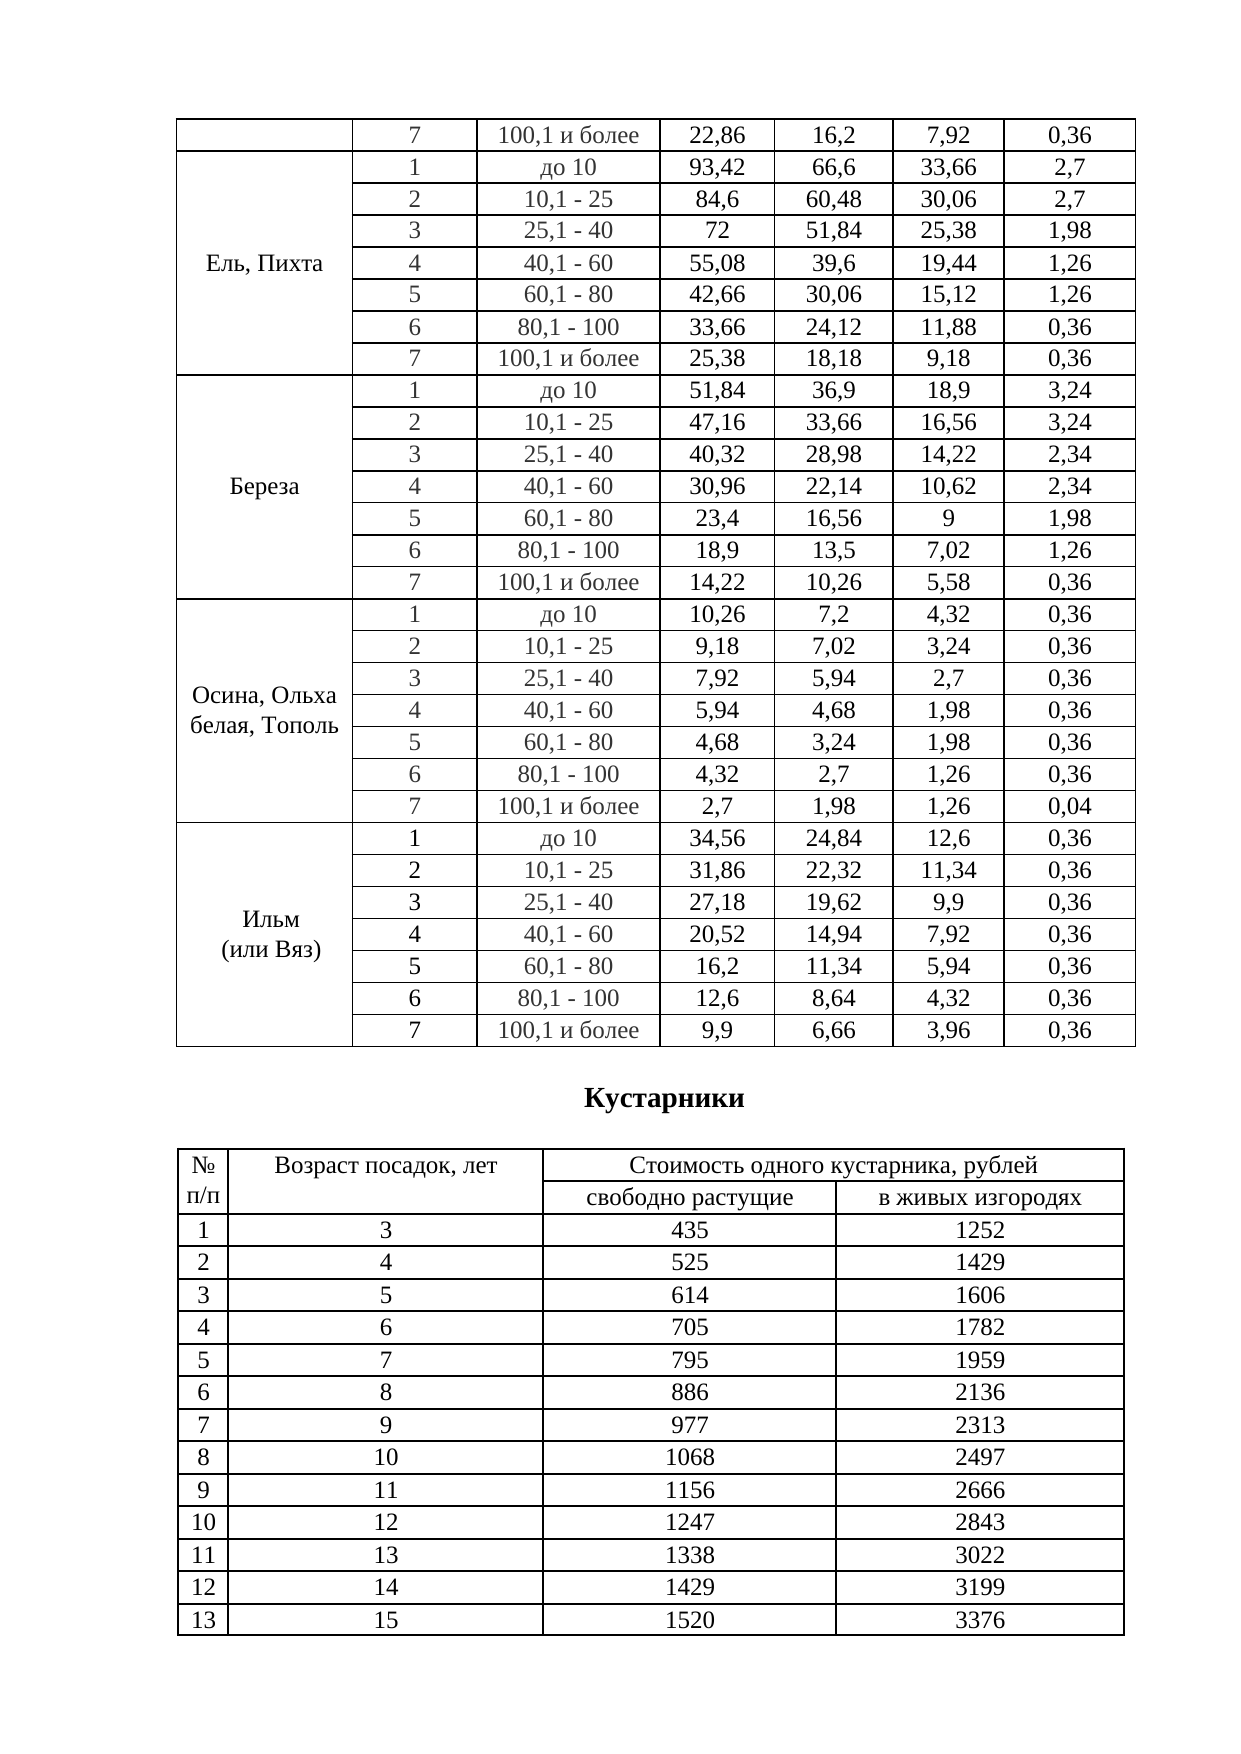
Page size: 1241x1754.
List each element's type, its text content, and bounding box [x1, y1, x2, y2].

table_cell 1247 [544, 1507, 835, 1538]
table_cell 33,66 [775, 408, 892, 438]
table_cell 1429 [544, 1572, 835, 1603]
table_cell 5,94 [661, 695, 774, 726]
table_cell 25,1 - 40 [478, 663, 659, 694]
table_cell 7,92 [894, 919, 1003, 949]
table_cell 705 [544, 1312, 835, 1343]
table_cell 9,18 [661, 631, 774, 662]
table_cell 25,38 [661, 344, 774, 374]
table_cell 0,36 [1005, 855, 1135, 886]
table_cell 80,1 - 100 [478, 983, 659, 1013]
table_cell Береза [177, 376, 352, 598]
table_cell 2,7 [775, 759, 892, 790]
table_cell 7,02 [775, 631, 892, 662]
table_cell 7,92 [894, 120, 1003, 150]
table_cell 1 [179, 1215, 227, 1245]
table_cell 5,94 [775, 663, 892, 694]
table_cell 7 [353, 567, 476, 598]
table_cell 6 [353, 536, 476, 566]
table_cell 2 [179, 1247, 227, 1278]
table_cell 6 [179, 1377, 227, 1408]
table_cell 39,6 [775, 248, 892, 278]
table_cell 60,1 - 80 [478, 727, 659, 758]
table_cell 100,1 и более [478, 1015, 659, 1046]
table_header Стоимость одного кустарника, рублей [544, 1150, 1123, 1180]
table_cell 10 [229, 1442, 542, 1473]
table_cell 36,9 [775, 376, 892, 406]
table_cell 40,1 - 60 [478, 472, 659, 502]
table_cell 0,36 [1005, 663, 1135, 694]
table_cell 51,84 [775, 216, 892, 246]
table_cell 2497 [837, 1442, 1123, 1473]
table_cell 60,48 [775, 184, 892, 214]
table_cell до 10 [478, 152, 659, 182]
table_cell 1,98 [775, 791, 892, 822]
table_cell 3 [353, 663, 476, 694]
table_cell Ель, Пихта [177, 152, 352, 374]
table_cell 3376 [837, 1605, 1123, 1633]
table_cell 42,66 [661, 280, 774, 310]
table_cell 100,1 и более [478, 120, 659, 150]
table_cell 9 [894, 503, 1003, 534]
table_cell 13 [229, 1540, 542, 1570]
table_cell 2666 [837, 1475, 1123, 1505]
table_cell 18,18 [775, 344, 892, 374]
table_cell 5,94 [894, 951, 1003, 982]
table_cell 11,34 [894, 855, 1003, 886]
table_cell 3 [353, 216, 476, 246]
table_cell 795 [544, 1345, 835, 1375]
table_cell 11,34 [775, 951, 892, 982]
table_cell 19,44 [894, 248, 1003, 278]
table_cell 614 [544, 1280, 835, 1310]
table_cell 30,06 [775, 280, 892, 310]
table_cell 4 [353, 695, 476, 726]
table_cell 40,1 - 60 [478, 695, 659, 726]
table_cell 1252 [837, 1215, 1123, 1245]
table_cell 9 [229, 1410, 542, 1440]
table_cell 3199 [837, 1572, 1123, 1603]
table_cell 40,32 [661, 440, 774, 470]
table_cell 16,56 [894, 408, 1003, 438]
table_cell 15,12 [894, 280, 1003, 310]
table_cell 7 [179, 1410, 227, 1440]
table_cell 8,64 [775, 983, 892, 1013]
table_cell 10,1 - 25 [478, 631, 659, 662]
table_cell 3 [353, 440, 476, 470]
table_cell 7 [229, 1345, 542, 1375]
table_cell 0,04 [1005, 791, 1135, 822]
table_cell 0,36 [1005, 1015, 1135, 1046]
table_cell 10,1 - 25 [478, 184, 659, 214]
table_cell 0,36 [1005, 120, 1135, 150]
table_cell 1,98 [894, 695, 1003, 726]
table_cell 72 [661, 216, 774, 246]
table_cell 80,1 - 100 [478, 536, 659, 566]
table_cell 30,96 [661, 472, 774, 502]
table_cell 22,32 [775, 855, 892, 886]
table_cell 3,24 [1005, 376, 1135, 406]
table_cell 0,36 [1005, 983, 1135, 1013]
table_cell 11 [179, 1540, 227, 1570]
table_cell 10,26 [661, 600, 774, 630]
table_cell 1,98 [1005, 503, 1135, 534]
table_cell 25,1 - 40 [478, 216, 659, 246]
table_cell 60,1 - 80 [478, 280, 659, 310]
table_cell 10,1 - 25 [478, 408, 659, 438]
table_cell 13,5 [775, 536, 892, 566]
table_cell 25,1 - 40 [478, 440, 659, 470]
table_cell 1 [353, 600, 476, 630]
table_cell 93,42 [661, 152, 774, 182]
table_cell 1782 [837, 1312, 1123, 1343]
table_cell 4 [229, 1247, 542, 1278]
table_cell 16,2 [661, 951, 774, 982]
table_cell 6,66 [775, 1015, 892, 1046]
table_cell 0,36 [1005, 695, 1135, 726]
table_cell 2 [353, 631, 476, 662]
table_cell 18,9 [894, 376, 1003, 406]
table_cell 12 [179, 1572, 227, 1603]
table_cell 4 [353, 919, 476, 949]
table_cell 11,88 [894, 312, 1003, 342]
table_cell 14,22 [661, 567, 774, 598]
table_cell 4 [353, 472, 476, 502]
table_cell 5 [229, 1280, 542, 1310]
table_cell 2 [353, 408, 476, 438]
table_cell 3,96 [894, 1015, 1003, 1046]
table_cell 525 [544, 1247, 835, 1278]
table_cell до 10 [478, 600, 659, 630]
table_cell 3,24 [775, 727, 892, 758]
table_cell 7 [353, 120, 476, 150]
table_cell 10,1 - 25 [478, 855, 659, 886]
table_cell 2,7 [1005, 184, 1135, 214]
table_cell 12 [229, 1507, 542, 1538]
table_cell 1,26 [1005, 248, 1135, 278]
table_cell 1429 [837, 1247, 1123, 1278]
table_cell 22,86 [661, 120, 774, 150]
table_cell 40,1 - 60 [478, 919, 659, 949]
table_cell 14 [229, 1572, 542, 1603]
table_cell 3 [179, 1280, 227, 1310]
table_cell до 10 [478, 823, 659, 854]
table_cell до 10 [478, 376, 659, 406]
table_cell 1,98 [894, 727, 1003, 758]
table_cell 2843 [837, 1507, 1123, 1538]
table_cell 16,56 [775, 503, 892, 534]
table_cell 25,1 - 40 [478, 887, 659, 918]
table_cell 0,36 [1005, 344, 1135, 374]
table_cell 1 [353, 823, 476, 854]
table_cell 11 [229, 1475, 542, 1505]
table_cell 6 [229, 1312, 542, 1343]
table_cell 0,36 [1005, 567, 1135, 598]
table_cell 27,18 [661, 887, 774, 918]
table_cell 7,2 [775, 600, 892, 630]
table_cell 25,38 [894, 216, 1003, 246]
table_cell 1959 [837, 1345, 1123, 1375]
table_cell 13 [179, 1605, 227, 1633]
table_cell 3022 [837, 1540, 1123, 1570]
table_cell 19,62 [775, 887, 892, 918]
table_cell 0,36 [1005, 823, 1135, 854]
table_cell 435 [544, 1215, 835, 1245]
table_cell 2136 [837, 1377, 1123, 1408]
table_cell 0,36 [1005, 759, 1135, 790]
table_cell 6 [353, 983, 476, 1013]
table_cell 2 [353, 184, 476, 214]
table_cell 0,36 [1005, 727, 1135, 758]
table_cell 10 [179, 1507, 227, 1538]
table_cell 20,52 [661, 919, 774, 949]
table_cell 51,84 [661, 376, 774, 406]
table_cell 1,26 [1005, 536, 1135, 566]
table_cell 100,1 и более [478, 791, 659, 822]
table_cell 4,68 [661, 727, 774, 758]
table_cell 55,08 [661, 248, 774, 278]
table_cell 33,66 [894, 152, 1003, 182]
table_cell 2 [353, 855, 476, 886]
table_cell 10,26 [775, 567, 892, 598]
table_cell 7 [353, 791, 476, 822]
table_cell 24,84 [775, 823, 892, 854]
table_cell 0,36 [1005, 951, 1135, 982]
table_cell 2,7 [1005, 152, 1135, 182]
table_cell 23,4 [661, 503, 774, 534]
table_cell 12,6 [661, 983, 774, 1013]
table_cell 0,36 [1005, 312, 1135, 342]
table_cell 100,1 и более [478, 344, 659, 374]
table_cell 100,1 и более [478, 567, 659, 598]
table_cell 7,02 [894, 536, 1003, 566]
table_cell 3 [229, 1215, 542, 1245]
table_cell 24,12 [775, 312, 892, 342]
table_cell 4,32 [894, 600, 1003, 630]
table_cell 1156 [544, 1475, 835, 1505]
table_cell 16,2 [775, 120, 892, 150]
table_cell 1,98 [1005, 216, 1135, 246]
table_cell 10,62 [894, 472, 1003, 502]
table_header Возраст посадок, лет [229, 1150, 542, 1213]
table_cell 1068 [544, 1442, 835, 1473]
table_cell 0,36 [1005, 600, 1135, 630]
table_cell 5 [353, 503, 476, 534]
table_cell 12,6 [894, 823, 1003, 854]
table_cell Осина, Ольха белая, Тополь [177, 600, 352, 822]
table_cell 3,24 [894, 631, 1003, 662]
table_cell 9,18 [894, 344, 1003, 374]
table_cell в живых изгородях [837, 1182, 1123, 1213]
table_cell 30,06 [894, 184, 1003, 214]
table_cell 18,9 [661, 536, 774, 566]
table_cell 7 [353, 344, 476, 374]
table_cell 1,26 [1005, 280, 1135, 310]
text Кустарники [177, 1081, 1152, 1114]
table_cell 84,6 [661, 184, 774, 214]
table_header № п/п [179, 1150, 227, 1213]
table_cell 60,1 - 80 [478, 503, 659, 534]
table_cell 8 [179, 1442, 227, 1473]
table_cell 22,14 [775, 472, 892, 502]
table_cell 5 [353, 280, 476, 310]
table_cell 28,98 [775, 440, 892, 470]
table_cell 1 [353, 376, 476, 406]
table_cell 6 [353, 312, 476, 342]
table_cell 1520 [544, 1605, 835, 1633]
table_cell 2,34 [1005, 440, 1135, 470]
table_cell 1,26 [894, 791, 1003, 822]
table_cell 886 [544, 1377, 835, 1408]
table_cell 8 [229, 1377, 542, 1408]
table_cell 0,36 [1005, 887, 1135, 918]
table_cell 40,1 - 60 [478, 248, 659, 278]
table_cell 1338 [544, 1540, 835, 1570]
table_cell 14,22 [894, 440, 1003, 470]
table_cell 2,7 [894, 663, 1003, 694]
table_cell 3 [353, 887, 476, 918]
table_cell 80,1 - 100 [478, 759, 659, 790]
table_cell 4 [353, 248, 476, 278]
table_cell 5 [353, 727, 476, 758]
table_cell 47,16 [661, 408, 774, 438]
table_cell 0,36 [1005, 631, 1135, 662]
table_cell 1 [353, 152, 476, 182]
table_cell 15 [229, 1605, 542, 1633]
table_cell 2,7 [661, 791, 774, 822]
table_cell 4,68 [775, 695, 892, 726]
table_cell 5 [179, 1345, 227, 1375]
table_cell 2,34 [1005, 472, 1135, 502]
table_cell 7 [353, 1015, 476, 1046]
table_cell 60,1 - 80 [478, 951, 659, 982]
table_cell 1,26 [894, 759, 1003, 790]
table_cell 4,32 [661, 759, 774, 790]
table_cell 5,58 [894, 567, 1003, 598]
table_cell 6 [353, 759, 476, 790]
table_cell 31,86 [661, 855, 774, 886]
table_cell 977 [544, 1410, 835, 1440]
table_cell 9,9 [894, 887, 1003, 918]
table_cell 0,36 [1005, 919, 1135, 949]
table_cell 4,32 [894, 983, 1003, 1013]
table_cell 33,66 [661, 312, 774, 342]
table_cell 34,56 [661, 823, 774, 854]
table_cell 2313 [837, 1410, 1123, 1440]
table_cell 7,92 [661, 663, 774, 694]
table_cell 9,9 [661, 1015, 774, 1046]
table_cell 4 [179, 1312, 227, 1343]
table_cell 3,24 [1005, 408, 1135, 438]
table_cell 14,94 [775, 919, 892, 949]
table_cell 5 [353, 951, 476, 982]
table_cell Ильм (или Вяз) [177, 823, 352, 1046]
table_cell 9 [179, 1475, 227, 1505]
table_cell 66,6 [775, 152, 892, 182]
table_cell свободно растущие [544, 1182, 835, 1213]
table_cell 80,1 - 100 [478, 312, 659, 342]
table_cell 1606 [837, 1280, 1123, 1310]
